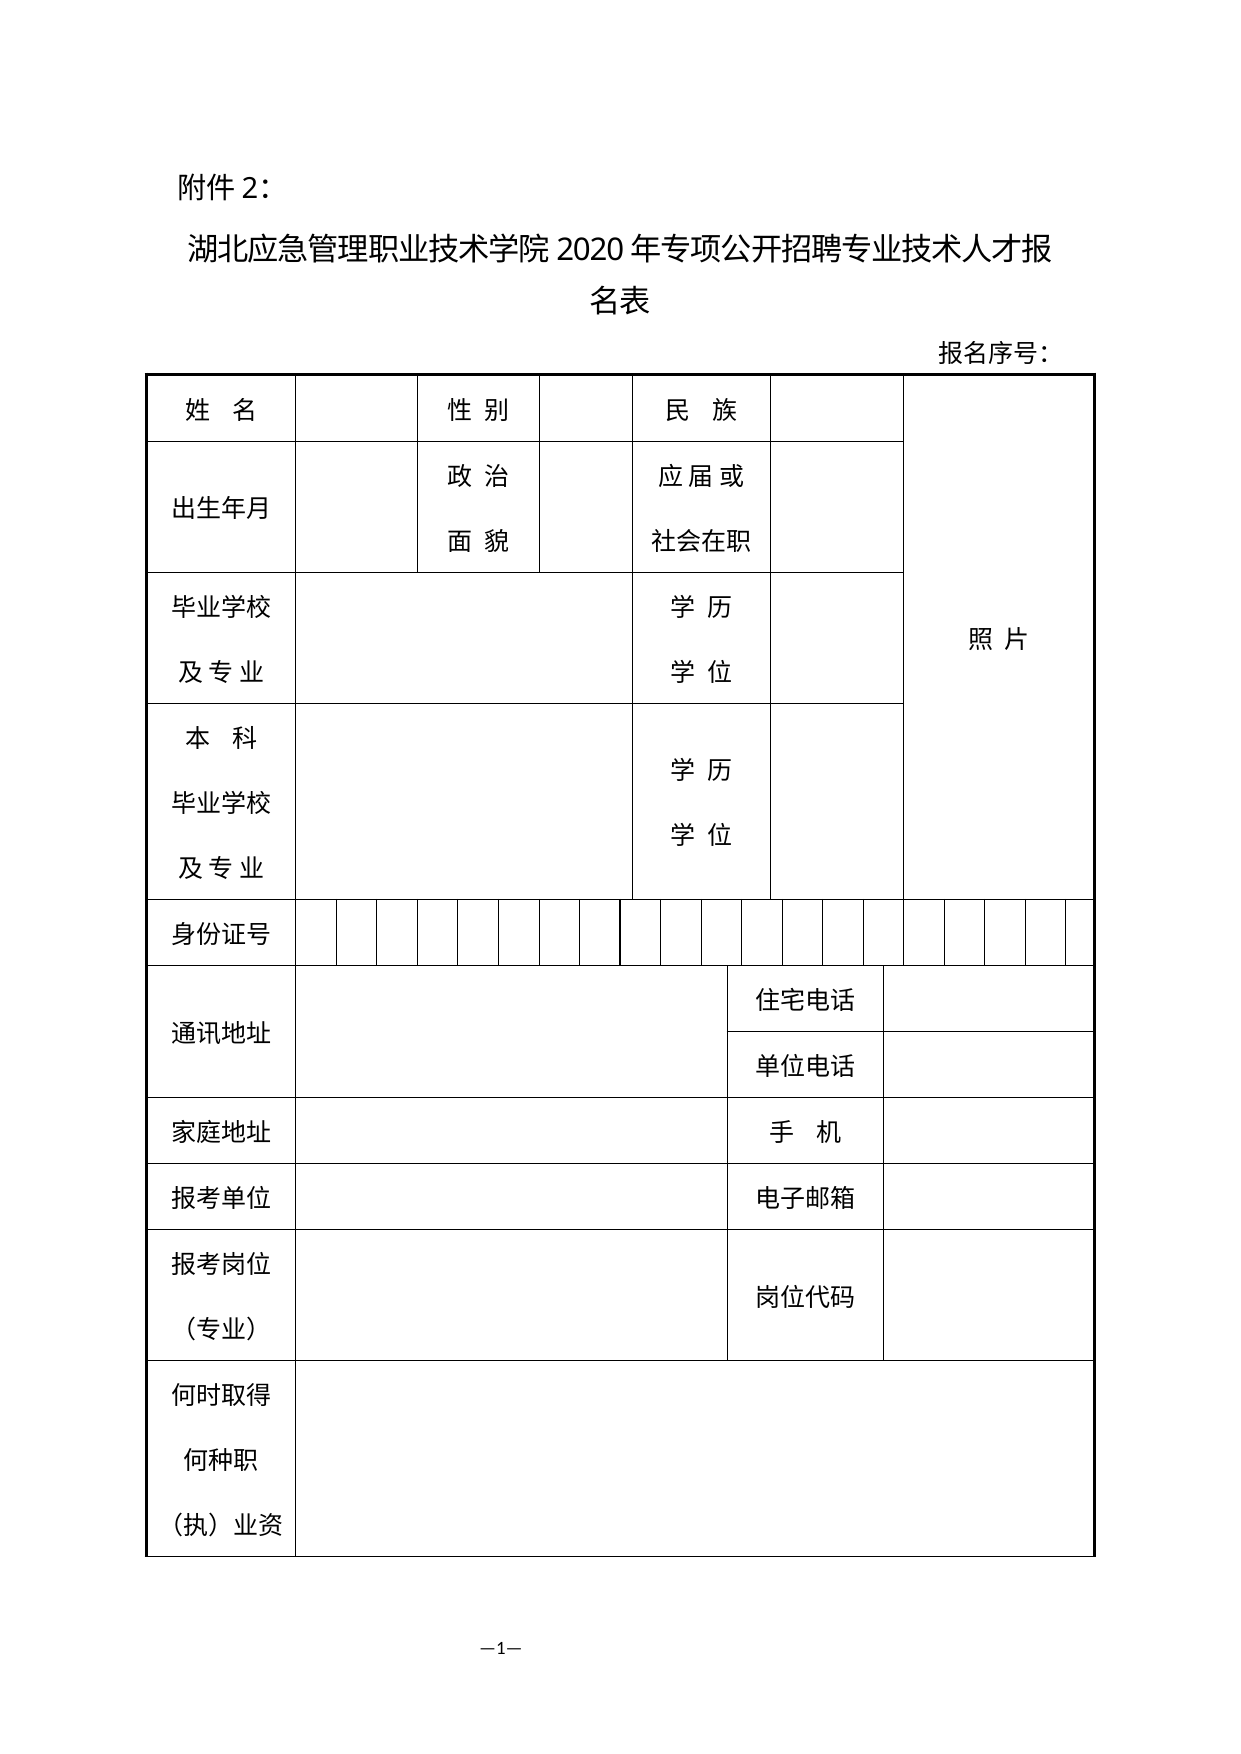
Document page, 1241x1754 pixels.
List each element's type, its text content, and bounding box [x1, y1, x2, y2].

table_cell [945, 900, 984, 965]
table_cell [296, 573, 632, 703]
table_cell [540, 442, 632, 572]
table_cell [580, 900, 619, 965]
table_cell [771, 573, 903, 703]
table_header 照 片 [904, 376, 1093, 899]
table_cell 学 历 学 位 [633, 704, 770, 899]
table_header [296, 376, 417, 441]
table_cell [985, 900, 1025, 965]
table_cell 身份证号 [148, 900, 295, 965]
table_cell [1066, 900, 1093, 965]
table_cell 岗位代码 [728, 1230, 883, 1360]
table_cell [884, 1230, 1093, 1360]
table_cell 本 科 毕业学校 及 专 业 [148, 704, 295, 899]
table_cell [742, 900, 782, 965]
table_header 民 族 [633, 376, 770, 441]
table_cell 出生年月 [148, 442, 295, 572]
table_header [771, 376, 903, 441]
table_cell [771, 704, 903, 899]
table_cell [884, 1164, 1093, 1229]
table_cell [337, 900, 376, 965]
table_header 性 别 [418, 376, 539, 441]
table_cell 通讯地址 [148, 966, 295, 1097]
table_cell [296, 900, 336, 965]
table_cell [540, 900, 579, 965]
table_cell [296, 1098, 727, 1163]
table_cell 政 治 面 貌 [418, 442, 539, 572]
table_cell [783, 900, 822, 965]
table_cell [377, 900, 417, 965]
table_cell [499, 900, 539, 965]
table_cell 住宅电话 [728, 966, 883, 1031]
table_cell [1026, 900, 1065, 965]
table_cell 单位电话 [728, 1032, 883, 1097]
table_cell [296, 442, 417, 572]
table_cell [884, 1032, 1093, 1097]
table_cell 报考单位 [148, 1164, 295, 1229]
table_cell 毕业学校 及 专 业 [148, 573, 295, 703]
text 附件2： [177, 153, 1063, 218]
table_cell [296, 704, 632, 899]
table_header 姓 名 [148, 376, 295, 441]
table_cell [884, 1098, 1093, 1163]
table_cell [296, 1164, 727, 1229]
table_cell 应 届 或 社会在职 [633, 442, 770, 572]
table_cell 手 机 [728, 1098, 883, 1163]
text 湖北应急管理职业技术学院2020年专项公开招聘专业技术人才报名表 [177, 218, 1063, 323]
table_cell 何时取得 何种职（执）业资格 [148, 1361, 295, 1556]
text 报名序号： [177, 323, 1063, 373]
table_cell [418, 900, 457, 965]
table_cell [823, 900, 863, 965]
table_header [540, 376, 632, 441]
table_cell [458, 900, 498, 965]
table_cell 报考岗位（专业） [148, 1230, 295, 1360]
table_cell 家庭地址 [148, 1098, 295, 1163]
table_cell [661, 900, 701, 965]
table_cell [904, 900, 944, 965]
table_cell [296, 966, 727, 1097]
table_cell [771, 442, 903, 572]
table_cell 学 历 学 位 [633, 573, 770, 703]
table_cell [296, 1230, 727, 1360]
table_cell [884, 966, 1093, 1031]
table_cell [296, 1361, 1093, 1556]
table_cell [621, 900, 660, 965]
table_cell [702, 900, 741, 965]
table_cell [864, 900, 903, 965]
table_cell 电子邮箱 [728, 1164, 883, 1229]
